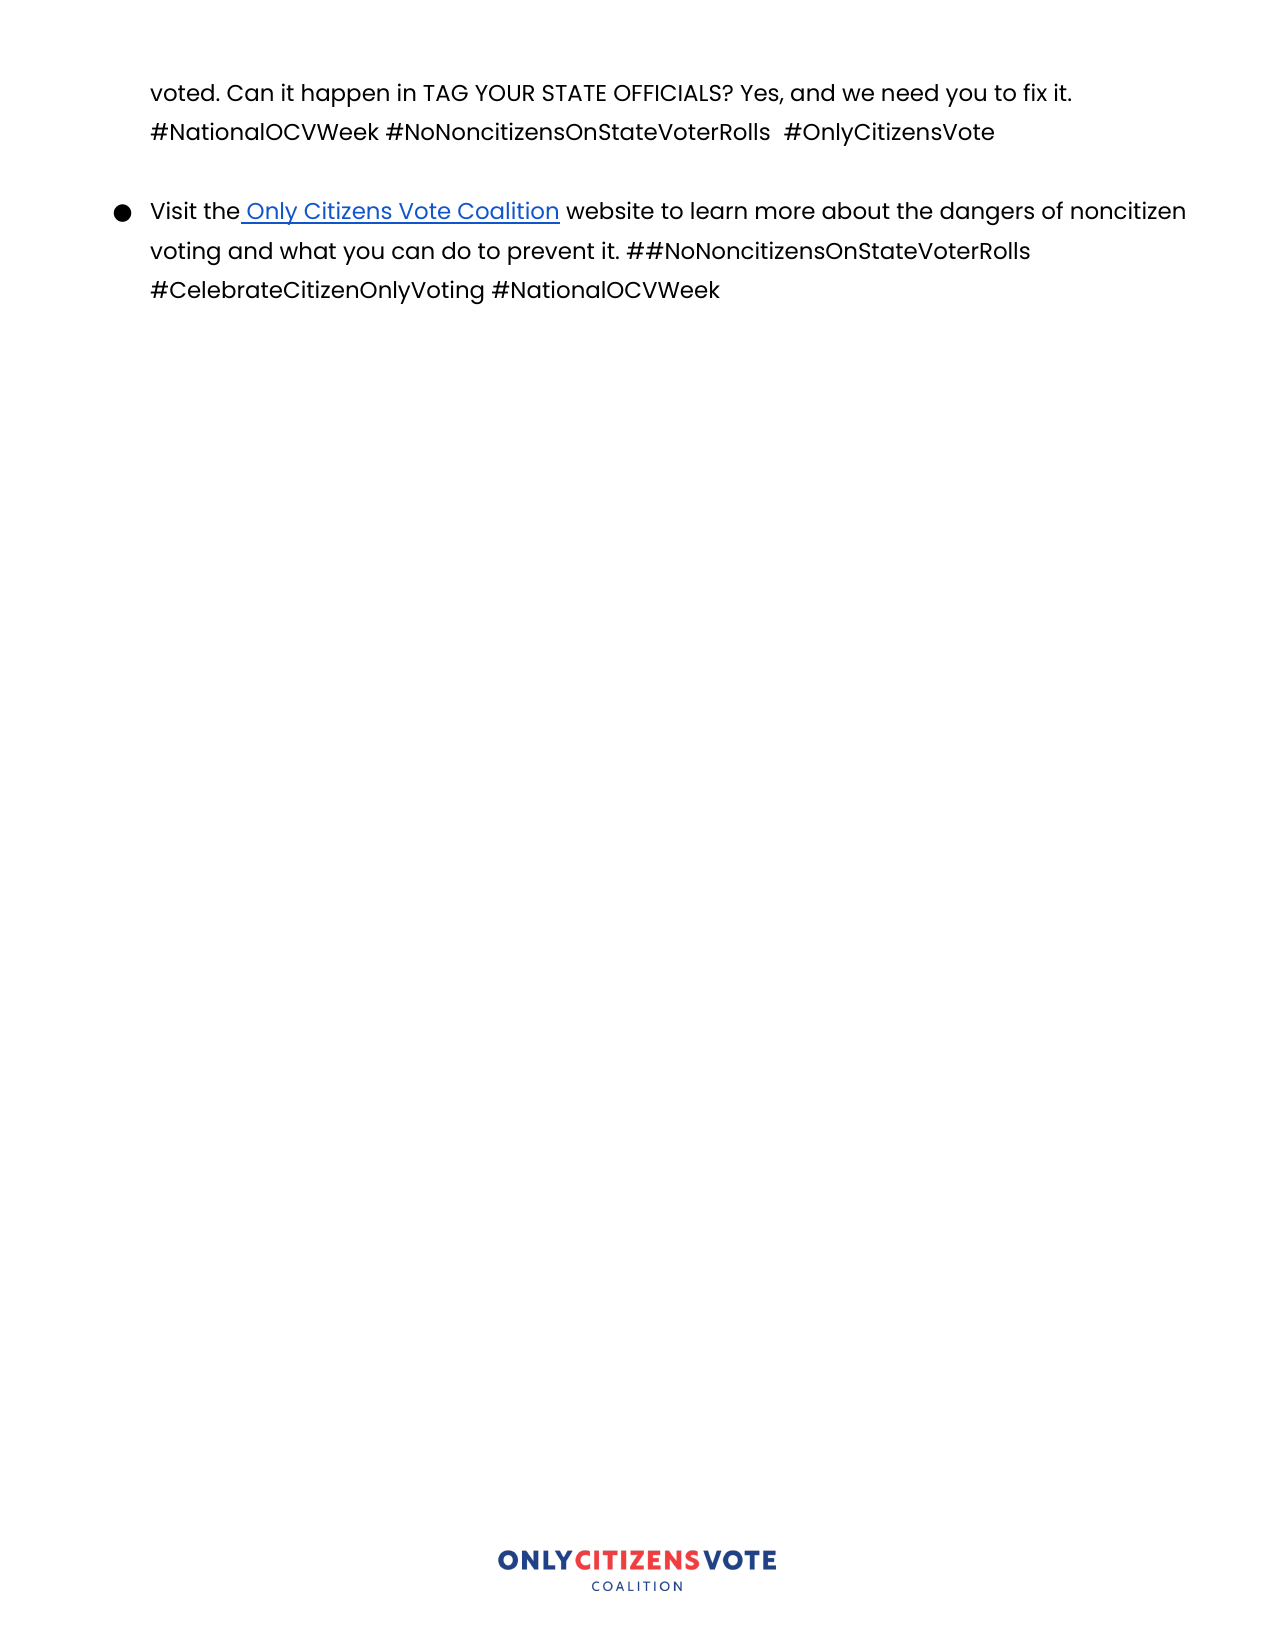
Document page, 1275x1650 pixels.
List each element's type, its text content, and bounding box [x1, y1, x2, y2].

picture [452, 1538, 822, 1601]
list Visit the Only Citizens Vote Coalition website to learn more about the dangers of noncitizen voting and what you can do to prevent it. ##NoNoncitizensOnStateVoterRolls #CelebrateCitizenOnlyVoting #NationalOCVWeek [112, 193, 1200, 307]
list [112, 75, 1200, 149]
